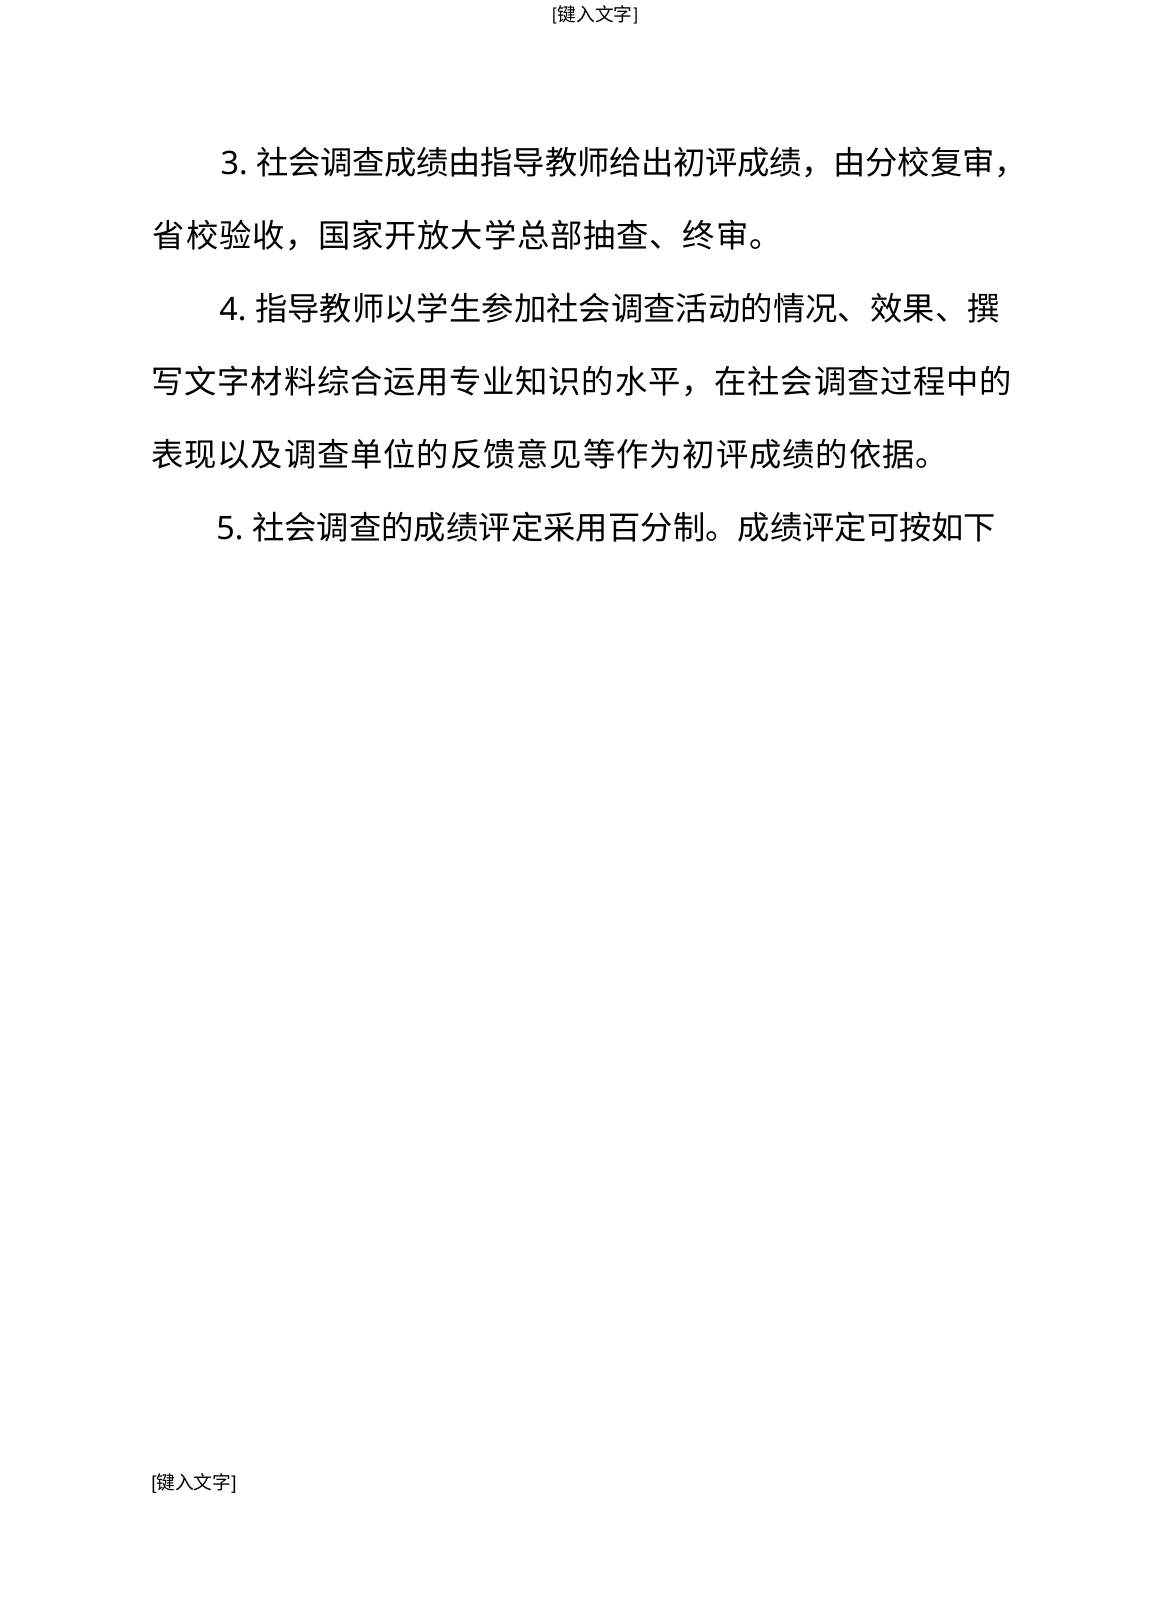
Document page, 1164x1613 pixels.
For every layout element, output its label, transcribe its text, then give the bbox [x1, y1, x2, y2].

text 4. 指导教师以学生参加社会调查活动的情况、效果、撰 写文字材料综合运用专业知识的水平，在社会调查过程中的表现以及调查单位的反馈意见等作为初评成绩的依据。 [151, 283, 1013, 476]
text 5. 社会调查的成绩评定采用百分制。成绩评定可按如下 [151, 502, 1039, 549]
text 3. 社会调查成绩由指导教师给出初评成绩，由分校复审， 省校验收，国家开放大学总部抽查、终审。 [152, 137, 1039, 257]
